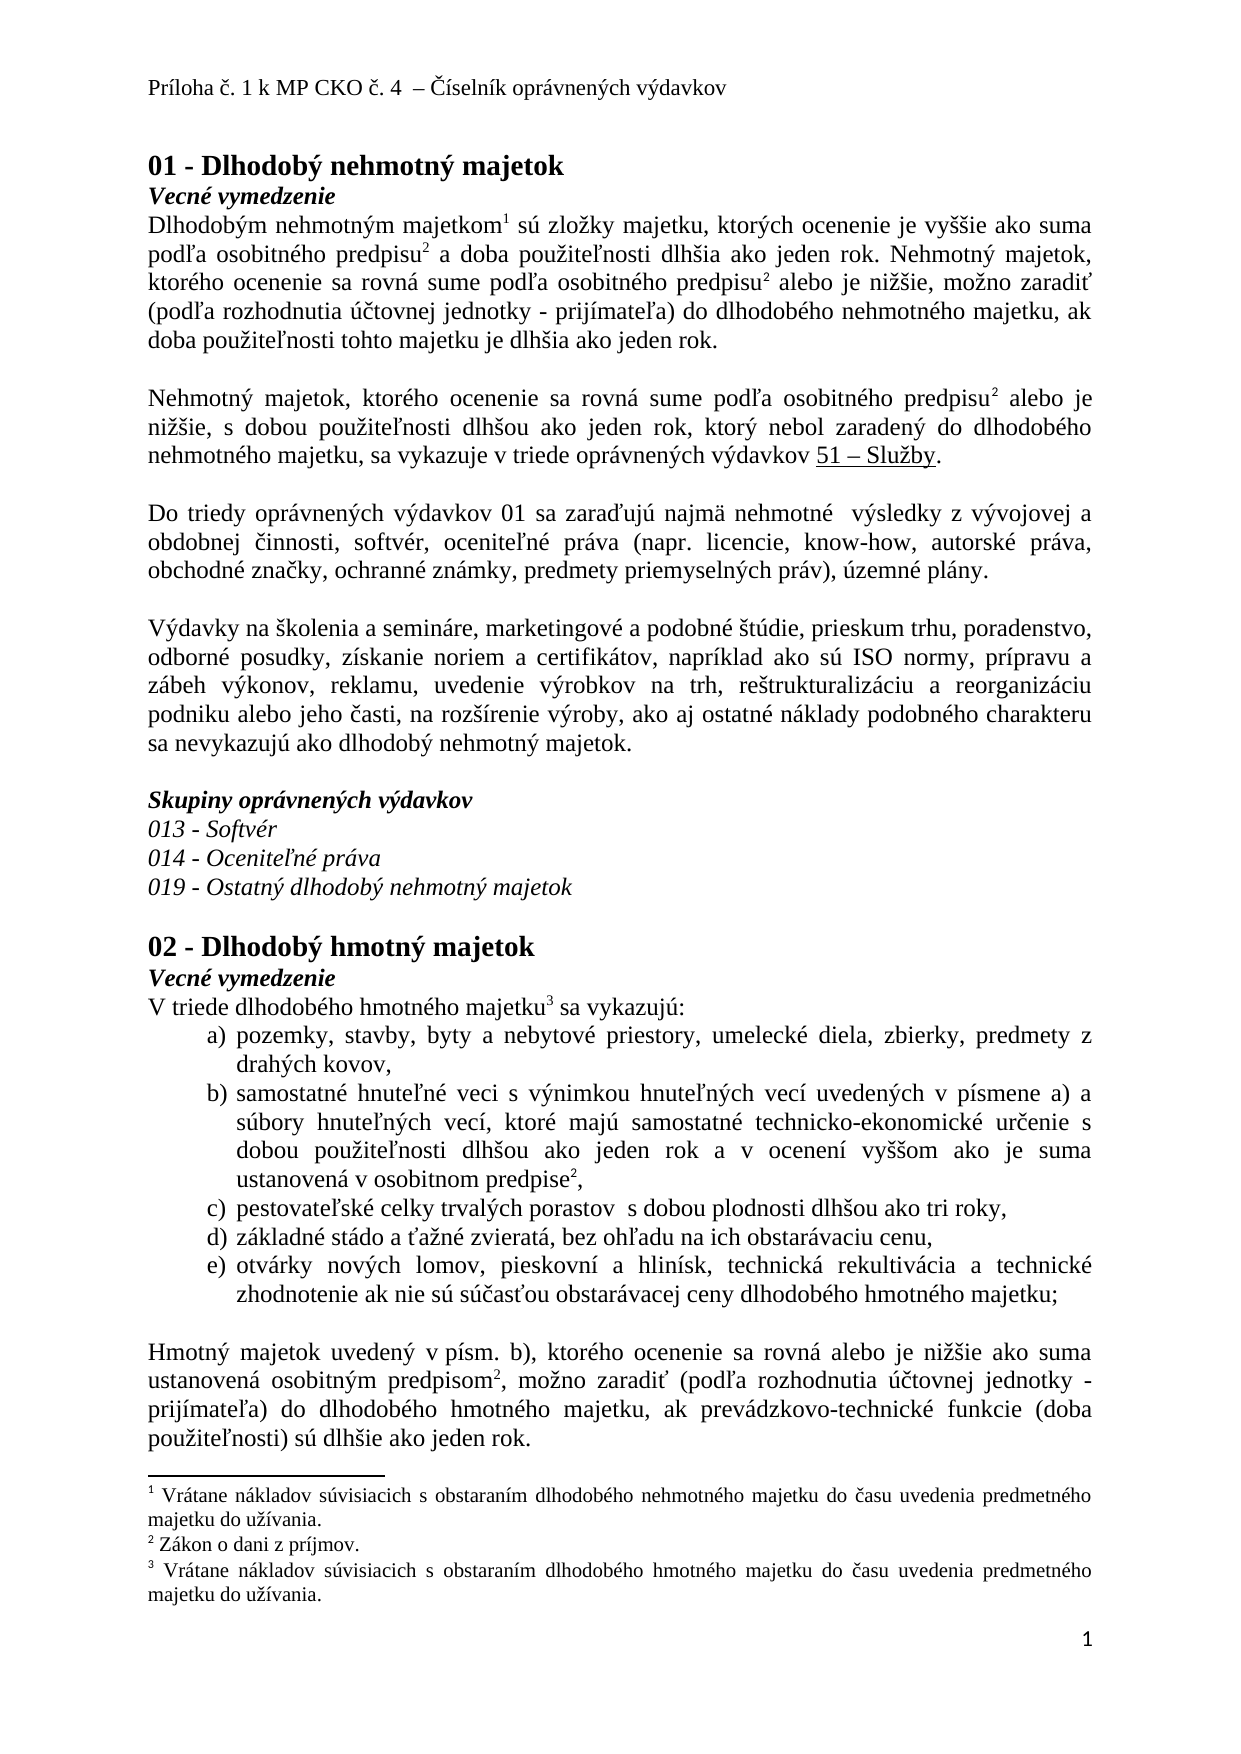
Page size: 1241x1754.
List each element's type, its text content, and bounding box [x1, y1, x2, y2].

text 02 - Dlhodobý hmotný majetok [148, 929, 1093, 963]
text Do triedy oprávnených výdavkov 01 sa zaraďujú najmä nehmotné výsledky z vývojovej a obdobnej činnosti, softvér, oceniteľné práva (napr. licencie, know-how, autorské práva, obchodné značky, ochranné známky, predmety priemyselných práv), územné plány. [148, 498, 1093, 584]
text 014 - Oceniteľné práva [148, 843, 1093, 872]
list pestovateľské celky trvalých porastov s dobou plodnosti dlhšou ako tri roky, [207, 1193, 1093, 1222]
text Skupiny oprávnených výdavkov [148, 786, 1093, 814]
list otvárky nových lomov, pieskovní a hlinísk, technická rekultivácia a technické zhodnotenie ak nie sú súčasťou obstarávacej ceny dlhodobého hmotného majetku; [207, 1251, 1093, 1308]
list pozemky, stavby, byty a nebytové priestory, umelecké diela, zbierky, predmety z drahých kovov, [207, 1020, 1093, 1078]
text Výdavky na školenia a semináre, marketingové a podobné štúdie, prieskum trhu, poradenstvo, odborné posudky, získanie noriem a certifikátov, napríklad ako sú ISO normy, prípravu a zábeh výkonov, reklamu, uvedenie výrobkov na trh, reštrukturalizáciu a reorganizáciu podniku alebo jeho časti, na rozšírenie výroby, ako aj ostatné náklady podobného charakteru sa nevykazujú ako dlhodobý nehmotný majetok. [148, 613, 1093, 757]
list základné stádo a ťažné zvieratá, bez ohľadu na ich obstarávaciu cenu, [207, 1222, 1093, 1251]
text Dlhodobým nehmotným majetkom sú zložky majetku, ktorých ocenenie je vyššie ako suma podľa osobitného predpisu a doba použiteľnosti dlhšia ako jeden rok. Nehmotný majetok, ktorého ocenenie sa rovná sume podľa osobitného predpisu2 alebo je nižšie, možno zaradiť (podľa rozhodnutia účtovnej jednotky - prijímateľa) do dlhodobého nehmotného majetku, ak doba použiteľnosti tohto majetku je dlhšia ako jeden rok. [148, 210, 1093, 354]
text Vecné vymedzenie [148, 181, 1093, 210]
text Vecné vymedzenie [148, 963, 1093, 992]
list samostatné hnuteľné veci s výnimkou hnuteľných vecí uvedených v písmene a) a súbory hnuteľných vecí, ktoré majú samostatné technicko-ekonomické určenie s dobou použiteľnosti dlhšou ako jeden rok a v ocenení vyššom ako je suma ustanovená v osobitnom predpise2, [207, 1078, 1093, 1193]
text 01 - Dlhodobý nehmotný majetok [148, 148, 1093, 181]
text 019 - Ostatný dlhodobý nehmotný majetok [148, 872, 1093, 901]
text Hmotný majetok uvedený v písm. b), ktorého ocenenie sa rovná alebo je nižšie ako suma ustanovená osobitným predpisom2, možno zaradiť (podľa rozhodnutia účtovnej jednotky - prijímateľa) do dlhodobého hmotného majetku, ak prevádzkovo-technické funkcie (doba použiteľnosti) sú dlhšie ako jeden rok. [148, 1337, 1093, 1452]
text 013 - Softvér [148, 814, 1093, 843]
text Nehmotný majetok, ktorého ocenenie sa rovná sume podľa osobitného predpisu2 alebo je nižšie, s dobou použiteľnosti dlhšou ako jeden rok, ktorý nebol zaradený do dlhodobého nehmotného majetku, sa vykazuje v triede oprávnených výdavkov 51 – Služby. [148, 383, 1093, 469]
text V triede dlhodobého hmotného majetku sa vykazujú: [148, 992, 1093, 1020]
